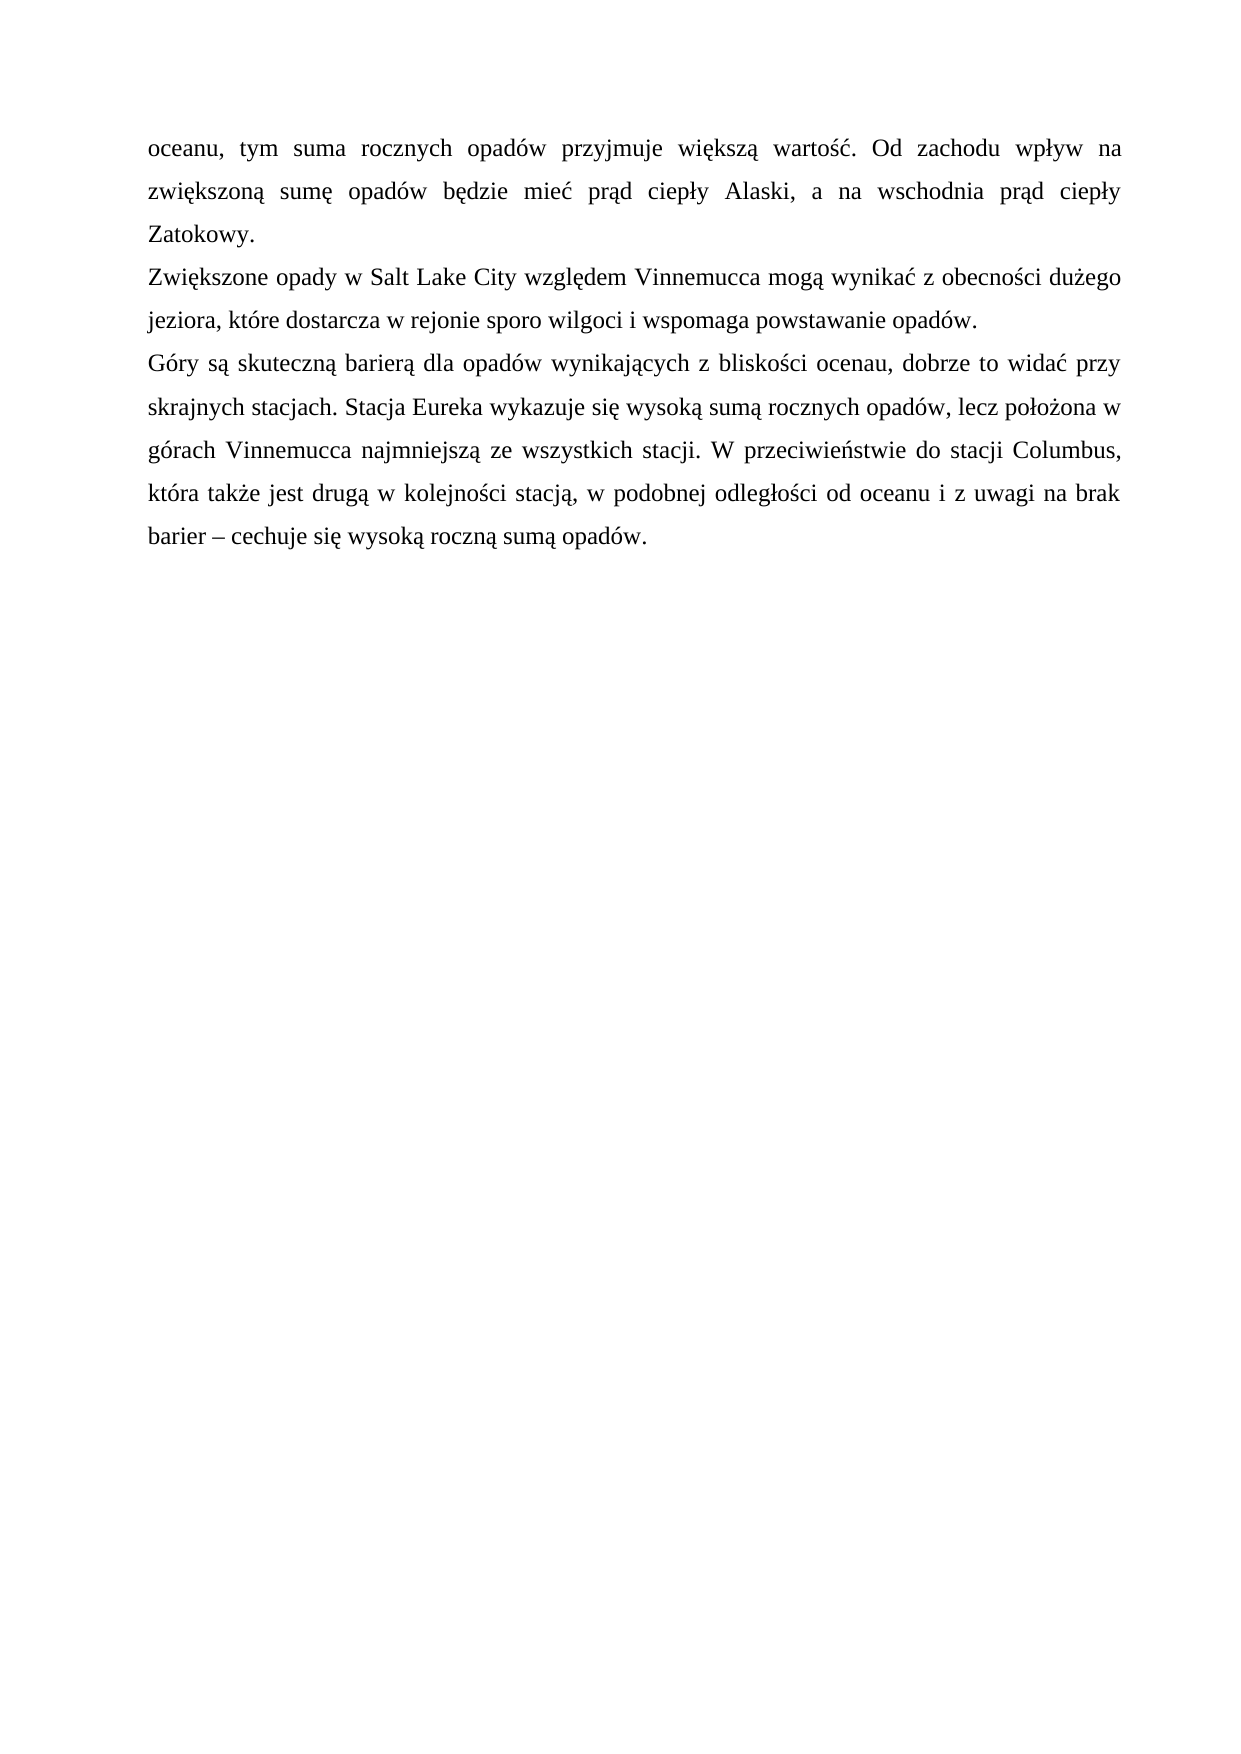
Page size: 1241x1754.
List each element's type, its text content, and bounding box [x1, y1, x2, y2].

text Zwiększone opady w Salt Lake City względem Vinnemucca mogą wynikać z obecności dużego jeziora, które dostarcza w rejonie sporo wilgoci i wspomaga powstawanie opadów. [148, 262, 1122, 334]
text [148, 133, 1122, 248]
text Góry są skuteczną barierą dla opadów wynikających z bliskości ocenau, dobrze to widać przy skrajnych stacjach. Stacja Eureka wykazuje się wysoką sumą rocznych opadów, lecz położona w górach Vinnemucca najmniejszą ze wszystkich stacji. W przeciwieństwie do stacji Columbus, która także jest drugą w kolejności stacją, w podobnej odległości od oceanu i z uwagi na brak barier – cechuje się wysoką roczną sumą opadów. [148, 348, 1122, 550]
